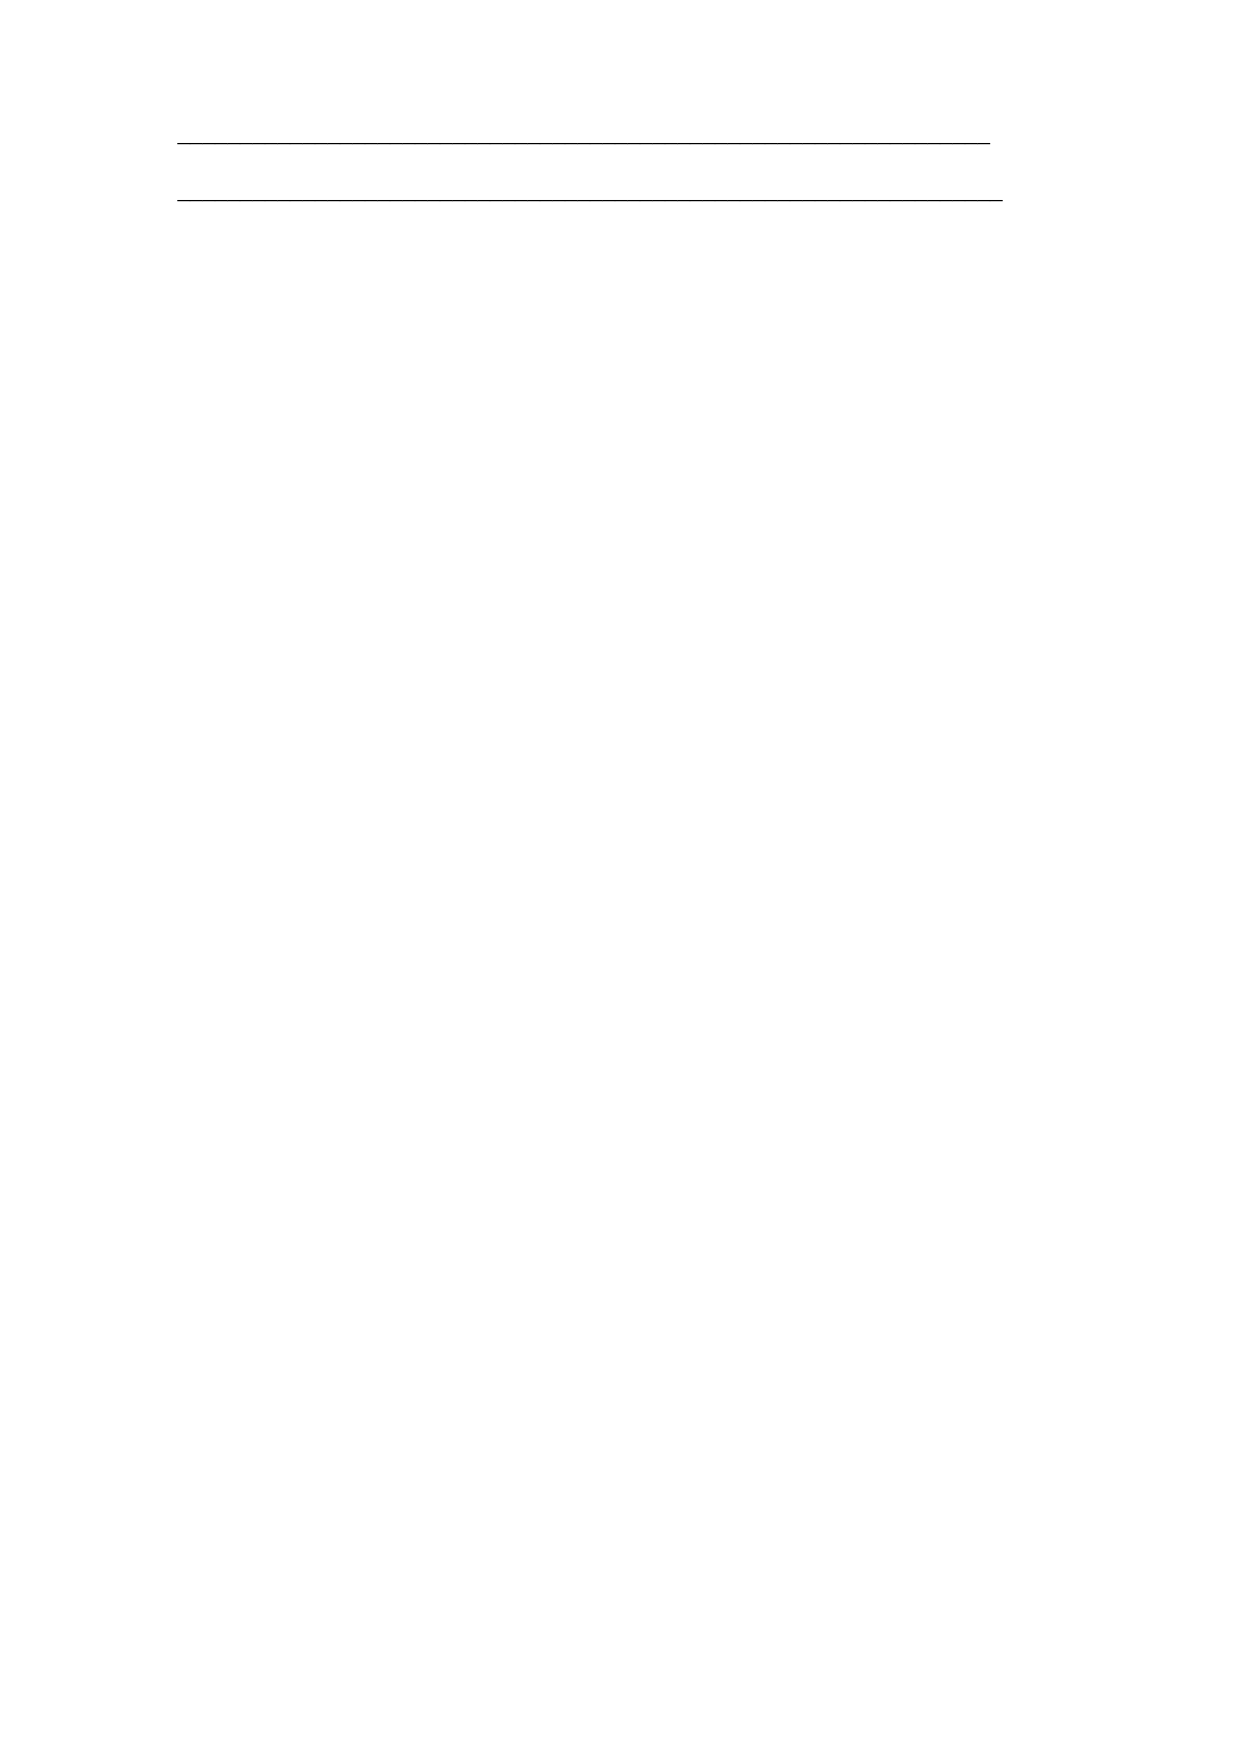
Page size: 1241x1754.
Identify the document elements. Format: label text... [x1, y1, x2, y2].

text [177, 118, 1152, 147]
text __________________________________________________________________ [177, 176, 1152, 204]
